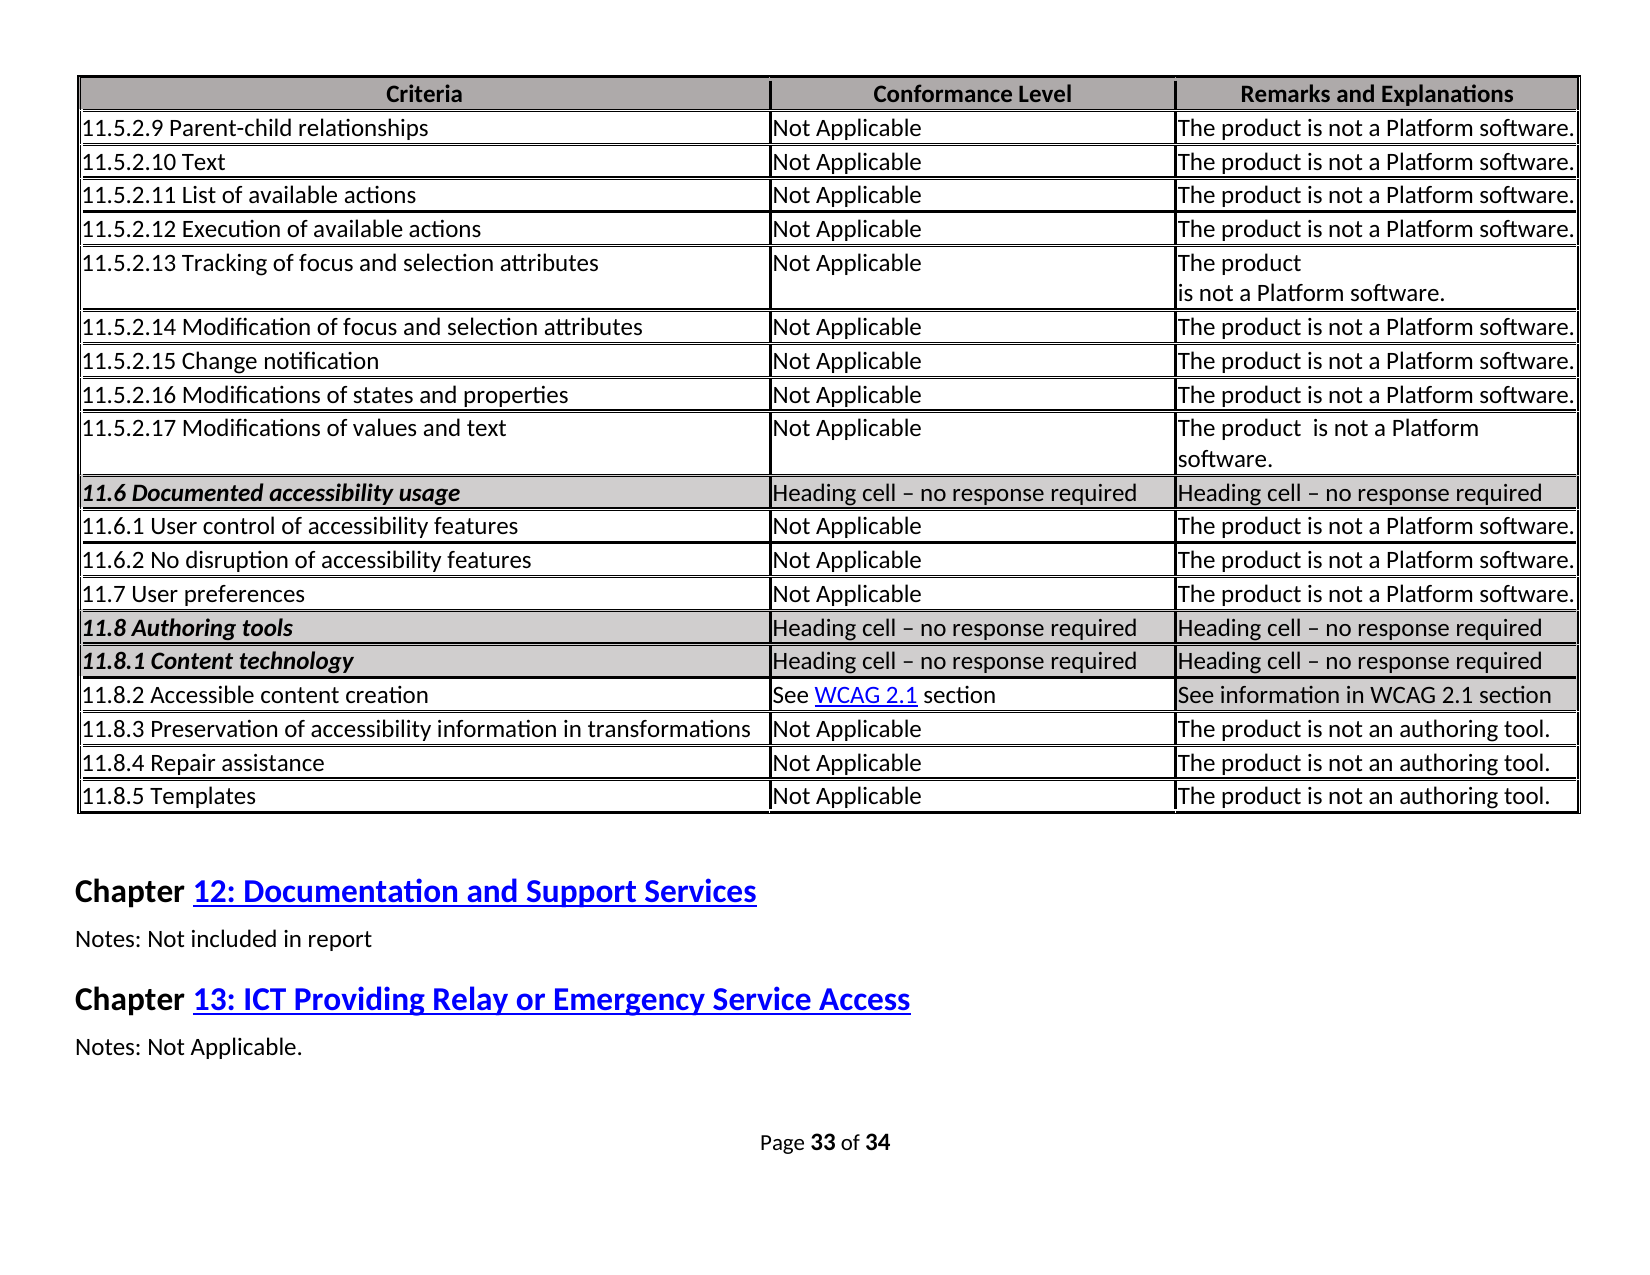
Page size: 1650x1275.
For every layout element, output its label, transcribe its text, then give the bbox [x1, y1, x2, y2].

table_cell Heading cell – no response required [1177, 474, 1578, 507]
table_cell Not Applicable [772, 247, 1174, 308]
table_cell The product is not a Platform software. [1177, 143, 1578, 176]
text Notes: Not Applicable. [75, 1031, 1575, 1062]
table_cell Not Applicable [772, 578, 1174, 608]
table_cell Not Applicable [772, 511, 1174, 541]
table_cell Not Applicable [772, 747, 1174, 777]
table_cell 11.8 Authoring tools [81, 609, 769, 642]
table_cell 11.5.2.15 Change notification [79, 342, 770, 376]
table_cell 11.5.2.10 Text [81, 143, 769, 176]
table_cell 11.6.1 User control of accessibility features [81, 507, 769, 541]
text Notes: Not included in report [75, 923, 1575, 953]
table_cell The product is not a Platform software. [1177, 541, 1577, 575]
table_cell 11.5.2.13 Tracking of focus and selection attributes [79, 244, 770, 308]
table_cell Not Applicable [772, 146, 1174, 176]
table_header Conformance Level [770, 78, 1175, 109]
table_cell Not Applicable [772, 345, 1174, 376]
table_cell Not Applicable [772, 544, 1174, 575]
table_cell 11.5.2.14 Modification of focus and selection attributes [81, 308, 769, 342]
table_cell Heading cell – no response required [772, 646, 1174, 676]
table_cell The product is not a Platform software. [1177, 507, 1578, 541]
table_cell Not Applicable [772, 312, 1174, 342]
table_cell The product is not a Platform software. [1177, 409, 1578, 473]
table_cell 11.8.2 Accessible content creation [81, 676, 769, 710]
table_cell Not Applicable [772, 213, 1174, 244]
table_cell 11.8.3 Preservation of accessibility information in transformations [79, 710, 770, 743]
table_cell 11.8.1 Content technology [81, 642, 769, 676]
table_cell Heading cell – no response required [1177, 609, 1578, 642]
table_cell Not Applicable [772, 180, 1174, 210]
table_cell 11.5.2.17 Modifications of values and text [81, 409, 769, 473]
table_cell The product is not a Platform software. [1175, 109, 1579, 142]
subtitle Chapter 12: Documentation and Support Services [75, 870, 1575, 911]
table_cell See WCAG 2.1 section [772, 679, 1174, 710]
table_cell Not Applicable [772, 413, 1174, 473]
table_cell 11.6 Documented accessibility usage [81, 474, 769, 507]
table_cell Not Applicable [770, 781, 1175, 811]
table_cell Heading cell – no response required [1177, 642, 1578, 676]
table_cell The product is not a Platform software. [1175, 244, 1579, 308]
subtitle Chapter 13: ICT Providing Relay or Emergency Service Access [75, 978, 1575, 1019]
table_cell Not Applicable [772, 379, 1174, 409]
table_cell The product is not a Platform software. [1177, 210, 1577, 244]
table_cell Not Applicable [772, 713, 1174, 743]
table_cell The product is not an authoring tool. [1175, 777, 1578, 811]
table_cell 11.5.2.9 Parent-child relationships [79, 109, 770, 142]
table_cell Heading cell – no response required [772, 612, 1174, 642]
table_cell 11.6.2 No disruption of accessibility features [81, 541, 769, 575]
table_header Remarks and Explanations [1175, 78, 1577, 109]
table_cell See information in WCAG 2.1 section [1177, 676, 1577, 710]
table_cell 11.5.2.16 Modifications of states and properties [79, 376, 770, 409]
table_cell The product is not a Platform software. [1175, 376, 1579, 409]
table_cell The product is not an authoring tool. [1175, 710, 1579, 743]
table_cell 11.5.2.12 Execution of available actions [81, 210, 769, 244]
table_cell 11.5.2.11 List of available actions [81, 176, 769, 210]
table_cell The product is not a Platform software. [1175, 575, 1579, 608]
table_cell The product is not a Platform software. [1177, 176, 1578, 210]
table_cell Heading cell – no response required [772, 477, 1174, 507]
table_header Criteria [81, 77, 770, 109]
table_cell The product is not a Platform software. [1177, 308, 1578, 342]
table_cell 11.8.5 Templates [81, 777, 770, 811]
table_cell The product is not an authoring tool. [1177, 744, 1578, 777]
table_cell The product is not a Platform software. [1175, 342, 1579, 376]
table_cell 11.7 User preferences [79, 575, 770, 608]
table_cell Not Applicable [772, 112, 1174, 142]
table_cell 11.8.4 Repair assistance [81, 744, 769, 777]
